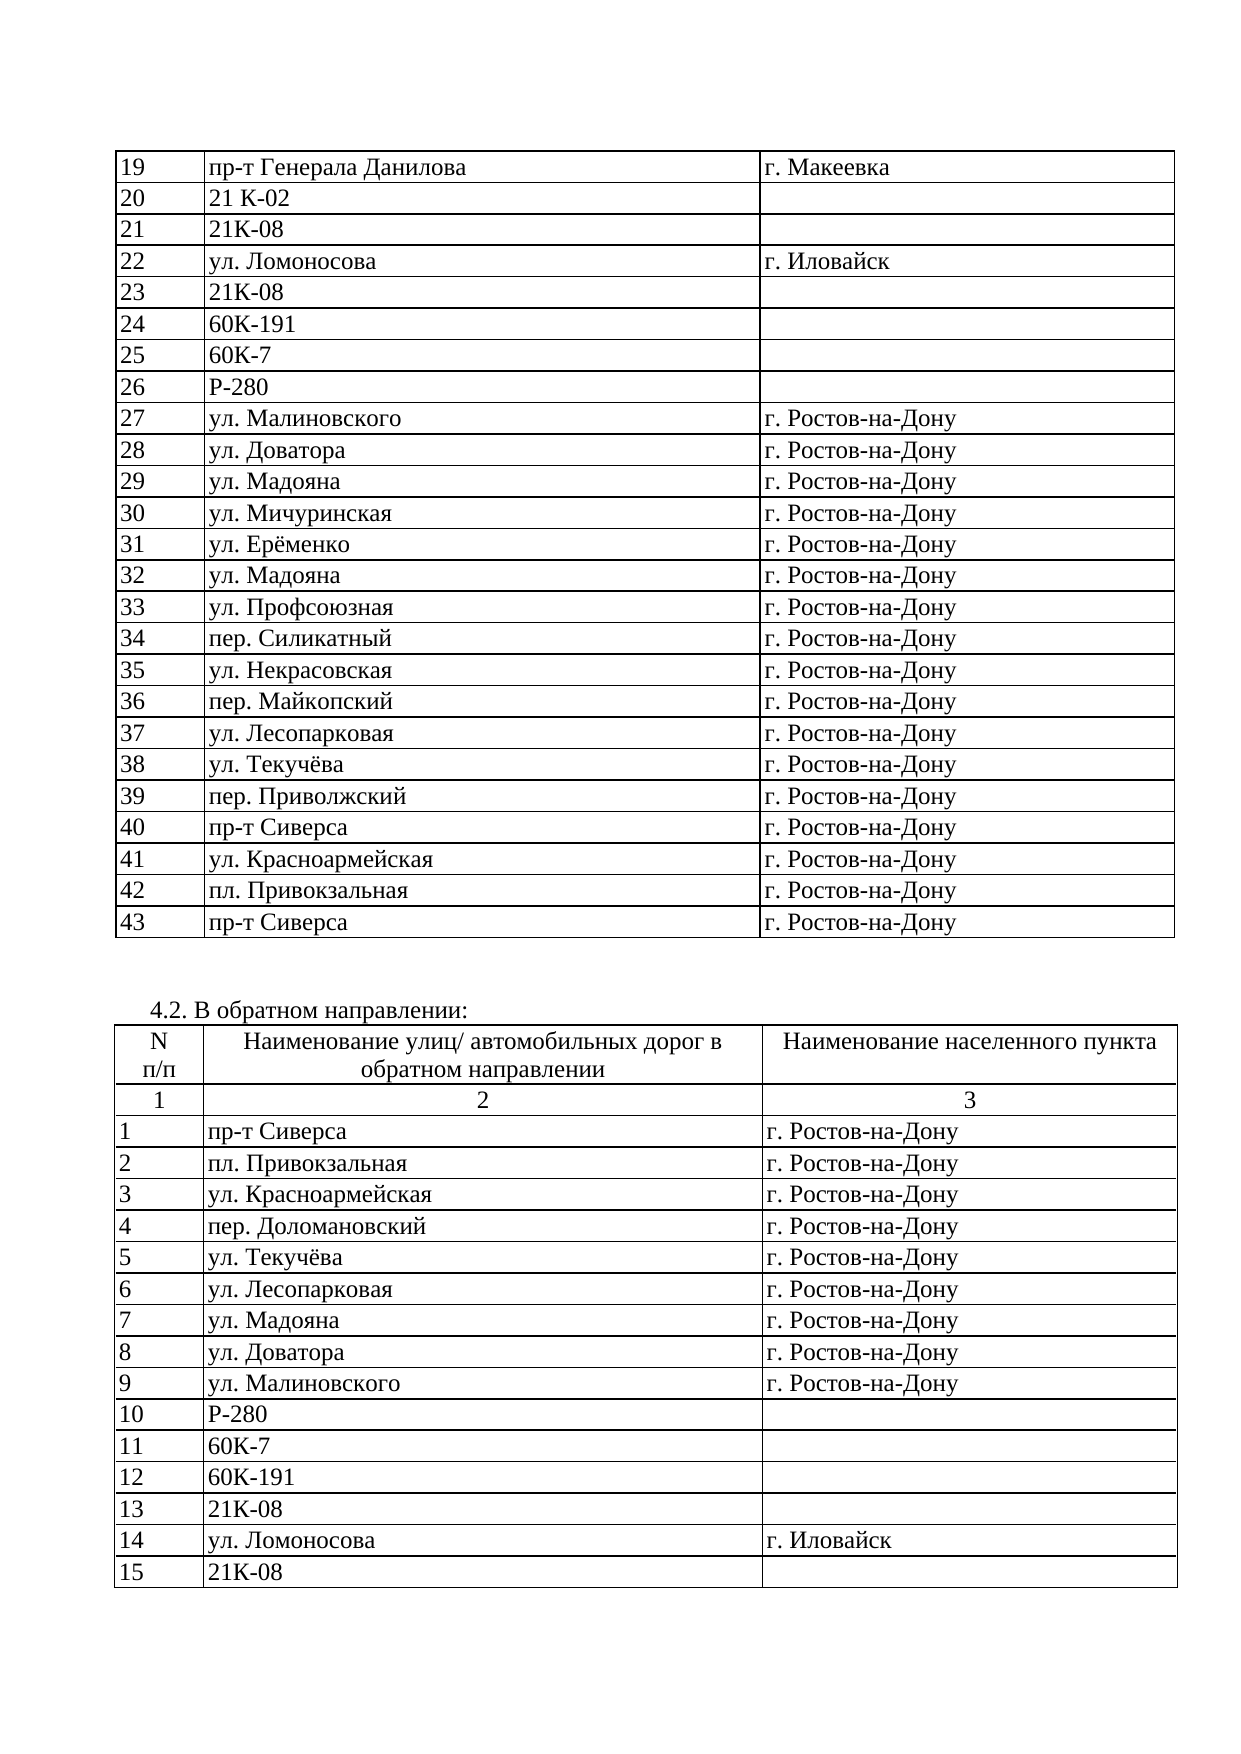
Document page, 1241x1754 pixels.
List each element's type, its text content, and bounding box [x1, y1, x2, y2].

table_cell 12 [115, 1462, 203, 1492]
table_cell пер. Силикатный [205, 623, 759, 653]
table_header Наименование населенного пункта [763, 1026, 1177, 1083]
table_cell ул. Малиновского [205, 403, 759, 433]
table_cell [761, 277, 1174, 307]
table_cell г. Ростов-на-Дону [761, 435, 1174, 464]
table_cell г. Ростов-на-Дону [761, 623, 1174, 653]
table_cell 1 [115, 1116, 203, 1146]
table_cell ул. Ерёменко [205, 529, 759, 559]
table_cell 9 [115, 1368, 203, 1398]
table_cell [761, 372, 1174, 402]
table_cell г. Ростов-на-Дону [763, 1146, 1177, 1178]
table_cell пр-т Генерала Данилова [205, 152, 759, 181]
table_cell 37 [117, 718, 204, 748]
table_cell 24 [117, 309, 204, 339]
table_cell пер. Приволжский [205, 781, 759, 811]
table_cell пер. Майкопский [205, 686, 759, 716]
table_cell г. Иловайск [763, 1524, 1177, 1555]
table_cell г. Ростов-на-Дону [761, 561, 1174, 590]
table_cell ул. Ломоносова [204, 1525, 762, 1555]
table_cell [763, 1461, 1177, 1492]
table_cell 6 [115, 1273, 203, 1303]
table_cell [763, 1555, 1177, 1587]
table_cell ул. Текучёва [205, 749, 759, 779]
table_cell 39 [117, 781, 204, 811]
table_cell пл. Привокзальная [205, 875, 759, 905]
table_cell 60К-191 [205, 309, 759, 339]
table_cell 34 [117, 623, 204, 653]
table_cell 33 [117, 592, 204, 622]
table_cell 29 [117, 466, 204, 496]
table_cell 11 [115, 1430, 203, 1461]
table_header Наименование улиц/ автомобильных дорог в обратном направлении [204, 1026, 762, 1083]
table_cell [761, 309, 1174, 339]
table_cell ул. Ломоносова [205, 246, 759, 276]
text 4.2. В обратном направлении: [150, 996, 1090, 1024]
table_cell 25 [117, 340, 204, 370]
table_cell г. Ростов-на-Дону [763, 1178, 1177, 1209]
table_cell 36 [117, 686, 204, 716]
table_cell 10 [115, 1399, 203, 1429]
table_cell ул. Некрасовская [205, 655, 759, 685]
table_cell 28 [117, 435, 204, 464]
table_cell г. Ростов-на-Дону [761, 749, 1174, 779]
table_cell Р-280 [204, 1400, 762, 1429]
table_cell 20 [117, 183, 204, 213]
table_cell ул. Профсоюзная [205, 592, 759, 622]
table_cell пр-т Сиверса [204, 1116, 762, 1146]
table_cell 21К-08 [205, 215, 759, 244]
table_cell г. Ростов-на-Дону [761, 686, 1174, 716]
table_cell г. Ростов-на-Дону [763, 1115, 1177, 1146]
table_cell 27 [117, 403, 204, 433]
table_cell г. Ростов-на-Дону [761, 592, 1174, 622]
table_cell г. Ростов-на-Дону [761, 498, 1174, 527]
table_cell 35 [117, 655, 204, 685]
table_cell 21К-08 [205, 277, 759, 307]
table_cell ул. Доватора [204, 1337, 762, 1366]
table_cell 4 [115, 1210, 203, 1241]
table_cell 31 [117, 529, 204, 559]
table_cell 3 [763, 1083, 1177, 1115]
table_cell ул. Лесопарковая [204, 1274, 762, 1303]
table_cell пер. Доломановский [204, 1211, 762, 1241]
table_cell г. Ростов-на-Дону [761, 812, 1174, 842]
table_cell ул. Красноармейская [205, 844, 759, 873]
table_cell 26 [117, 372, 204, 402]
table_cell 1 [115, 1084, 203, 1115]
table_cell 14 [115, 1525, 203, 1555]
table_cell ул. Текучёва [204, 1242, 762, 1272]
table_cell 13 [115, 1493, 203, 1524]
table_cell ул. Лесопарковая [205, 718, 759, 748]
table_cell г. Ростов-на-Дону [763, 1304, 1177, 1335]
table_cell 41 [117, 844, 204, 873]
table_cell 38 [117, 749, 204, 779]
table_cell г. Ростов-на-Дону [761, 875, 1174, 905]
table_cell [761, 215, 1174, 244]
table_cell 43 [117, 907, 204, 936]
table_cell г. Ростов-на-Дону [763, 1241, 1177, 1272]
table_cell г. Ростов-на-Дону [761, 529, 1174, 559]
table_cell 22 [117, 246, 204, 276]
table_cell [761, 183, 1174, 213]
table_cell г. Ростов-на-Дону [761, 844, 1174, 873]
table_cell пр-т Сиверса [205, 907, 759, 936]
table_cell ул. Красноармейская [204, 1179, 762, 1209]
table_cell 60К-191 [204, 1462, 762, 1492]
table_cell пл. Привокзальная [204, 1148, 762, 1178]
table_header N п/п [115, 1026, 203, 1083]
table_cell 21 [117, 215, 204, 244]
table_cell пр-т Сиверса [205, 812, 759, 842]
table_cell г. Ростов-на-Дону [761, 655, 1174, 685]
table_cell г. Ростов-на-Дону [763, 1209, 1177, 1241]
table_cell 23 [117, 277, 204, 307]
table_cell 7 [115, 1305, 203, 1335]
table_cell ул. Мадояна [205, 561, 759, 590]
table_cell [761, 340, 1174, 370]
table_cell 2 [204, 1085, 762, 1115]
table_cell 8 [115, 1336, 203, 1366]
table_cell 21К-08 [204, 1557, 762, 1587]
table_cell г. Макеевка [761, 152, 1174, 181]
table_cell [763, 1429, 1177, 1461]
table_cell 30 [117, 498, 204, 527]
table_cell 21К-08 [204, 1494, 762, 1524]
table_cell 5 [115, 1242, 203, 1272]
table_cell г. Ростов-на-Дону [761, 718, 1174, 748]
table_cell г. Ростов-на-Дону [761, 403, 1174, 433]
table_cell ул. Доватора [205, 435, 759, 464]
table_cell г. Ростов-на-Дону [763, 1272, 1177, 1303]
table_cell 42 [117, 875, 204, 905]
table_cell 19 [117, 152, 204, 181]
table_cell 32 [117, 561, 204, 590]
table_cell г. Ростов-на-Дону [761, 907, 1174, 936]
table_cell г. Ростов-на-Дону [761, 781, 1174, 811]
table_cell 60К-7 [204, 1431, 762, 1461]
table_cell 15 [115, 1556, 203, 1587]
table_cell г. Ростов-на-Дону [763, 1366, 1177, 1398]
table_cell 40 [117, 812, 204, 842]
table_cell ул. Мадояна [204, 1305, 762, 1335]
table_cell ул. Малиновского [204, 1368, 762, 1398]
table_cell Р-280 [205, 372, 759, 402]
table_cell 60К-7 [205, 340, 759, 370]
table_cell 3 [115, 1179, 203, 1209]
table_cell ул. Мадояна [205, 466, 759, 496]
table_cell г. Иловайск [761, 246, 1174, 276]
table_cell 21 К-02 [205, 183, 759, 213]
table_cell г. Ростов-на-Дону [763, 1335, 1177, 1366]
table_cell 2 [115, 1147, 203, 1178]
table_cell [763, 1492, 1177, 1524]
table_cell [763, 1398, 1177, 1429]
table_cell г. Ростов-на-Дону [761, 466, 1174, 496]
table_cell ул. Мичуринская [205, 498, 759, 527]
